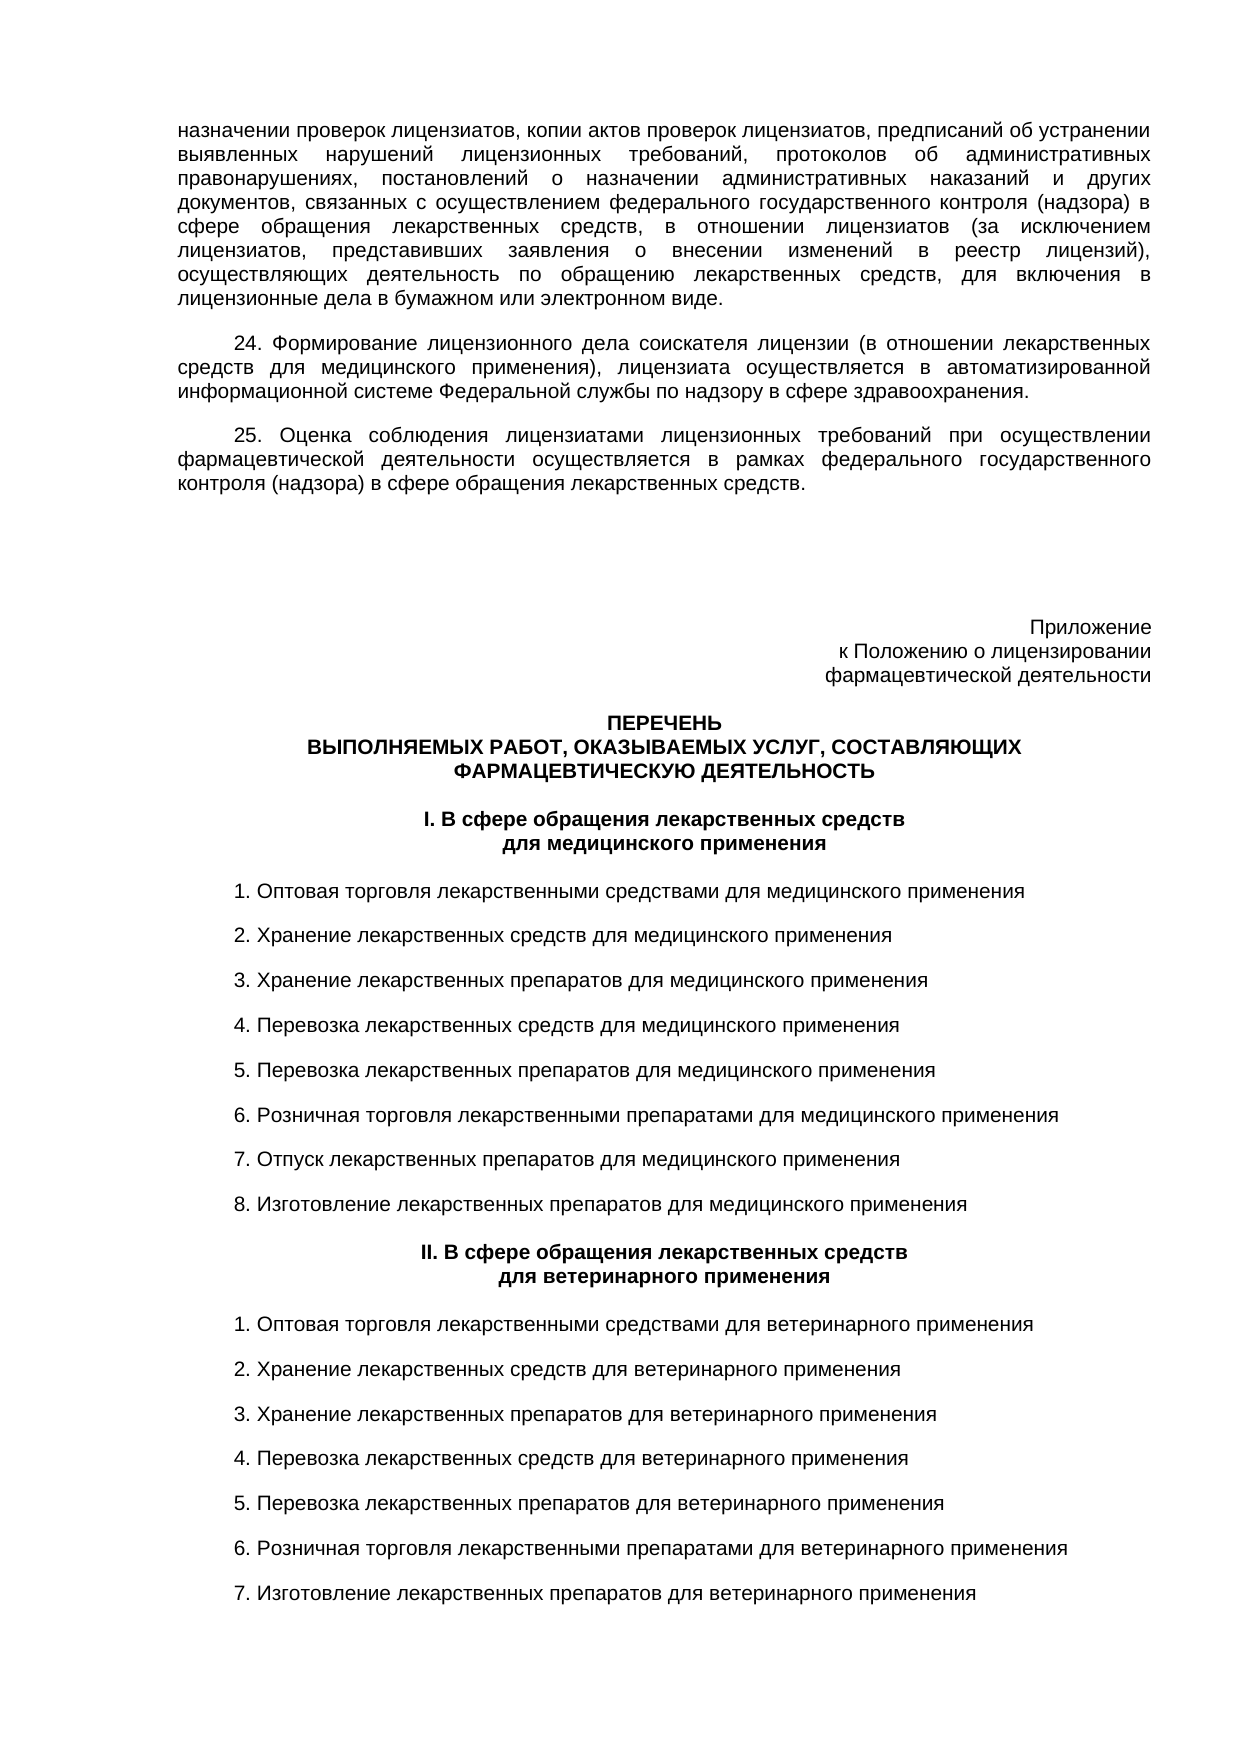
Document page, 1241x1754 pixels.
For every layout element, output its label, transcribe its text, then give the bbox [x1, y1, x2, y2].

text 1. Оптовая торговля лекарственными средствами для ветеринарного применения [177, 1312, 1152, 1336]
title ФАРМАЦЕВТИЧЕСКУЮ ДЕЯТЕЛЬНОСТЬ [177, 759, 1152, 783]
text 8. Изготовление лекарственных препаратов для медицинского применения [177, 1192, 1152, 1216]
text 24. Формирование лицензионного дела соискателя лицензии (в отношении лекарственных средств для медицинского применения), лицензиата осуществляется в автоматизированной информационной системе Федеральной службы по надзору в сфере здравоохранения. [177, 331, 1152, 402]
title ПЕРЕЧЕНЬ [177, 711, 1152, 735]
text 2. Хранение лекарственных средств для ветеринарного применения [177, 1357, 1152, 1381]
text 6. Розничная торговля лекарственными препаратами для ветеринарного применения [177, 1536, 1152, 1560]
text 7. Отпуск лекарственных препаратов для медицинского применения [177, 1147, 1152, 1171]
title II. В сфере обращения лекарственных средств [177, 1240, 1152, 1264]
text 6. Розничная торговля лекарственными препаратами для медицинского применения [177, 1102, 1152, 1126]
text 7. Изготовление лекарственных препаратов для ветеринарного применения [177, 1581, 1152, 1604]
text 5. Перевозка лекарственных препаратов для медицинского применения [177, 1058, 1152, 1082]
text 25. Оценка соблюдения лицензиатами лицензионных требований при осуществлении фармацевтической деятельности осуществляется в рамках федерального государственного контроля (надзора) в сфере обращения лекарственных средств. [177, 423, 1152, 495]
title ВЫПОЛНЯЕМЫХ РАБОТ, ОКАЗЫВАЕМЫХ УСЛУГ, СОСТАВЛЯЮЩИХ [177, 735, 1152, 759]
title I. В сфере обращения лекарственных средств [177, 807, 1152, 831]
text Приложение [177, 615, 1152, 639]
text фармацевтической деятельности [177, 663, 1152, 687]
text 3. Хранение лекарственных препаратов для ветеринарного применения [177, 1401, 1152, 1425]
text 4. Перевозка лекарственных средств для медицинского применения [177, 1013, 1152, 1037]
title для медицинского применения [177, 831, 1152, 854]
text 4. Перевозка лекарственных средств для ветеринарного применения [177, 1446, 1152, 1470]
title для ветеринарного применения [177, 1264, 1152, 1288]
text 3. Хранение лекарственных препаратов для медицинского применения [177, 968, 1152, 992]
text к Положению о лицензировании [177, 639, 1152, 663]
text 2. Хранение лекарственных средств для медицинского применения [177, 923, 1152, 947]
text 5. Перевозка лекарственных препаратов для ветеринарного применения [177, 1491, 1152, 1515]
text 1. Оптовая торговля лекарственными средствами для медицинского применения [177, 878, 1152, 902]
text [177, 118, 1152, 310]
